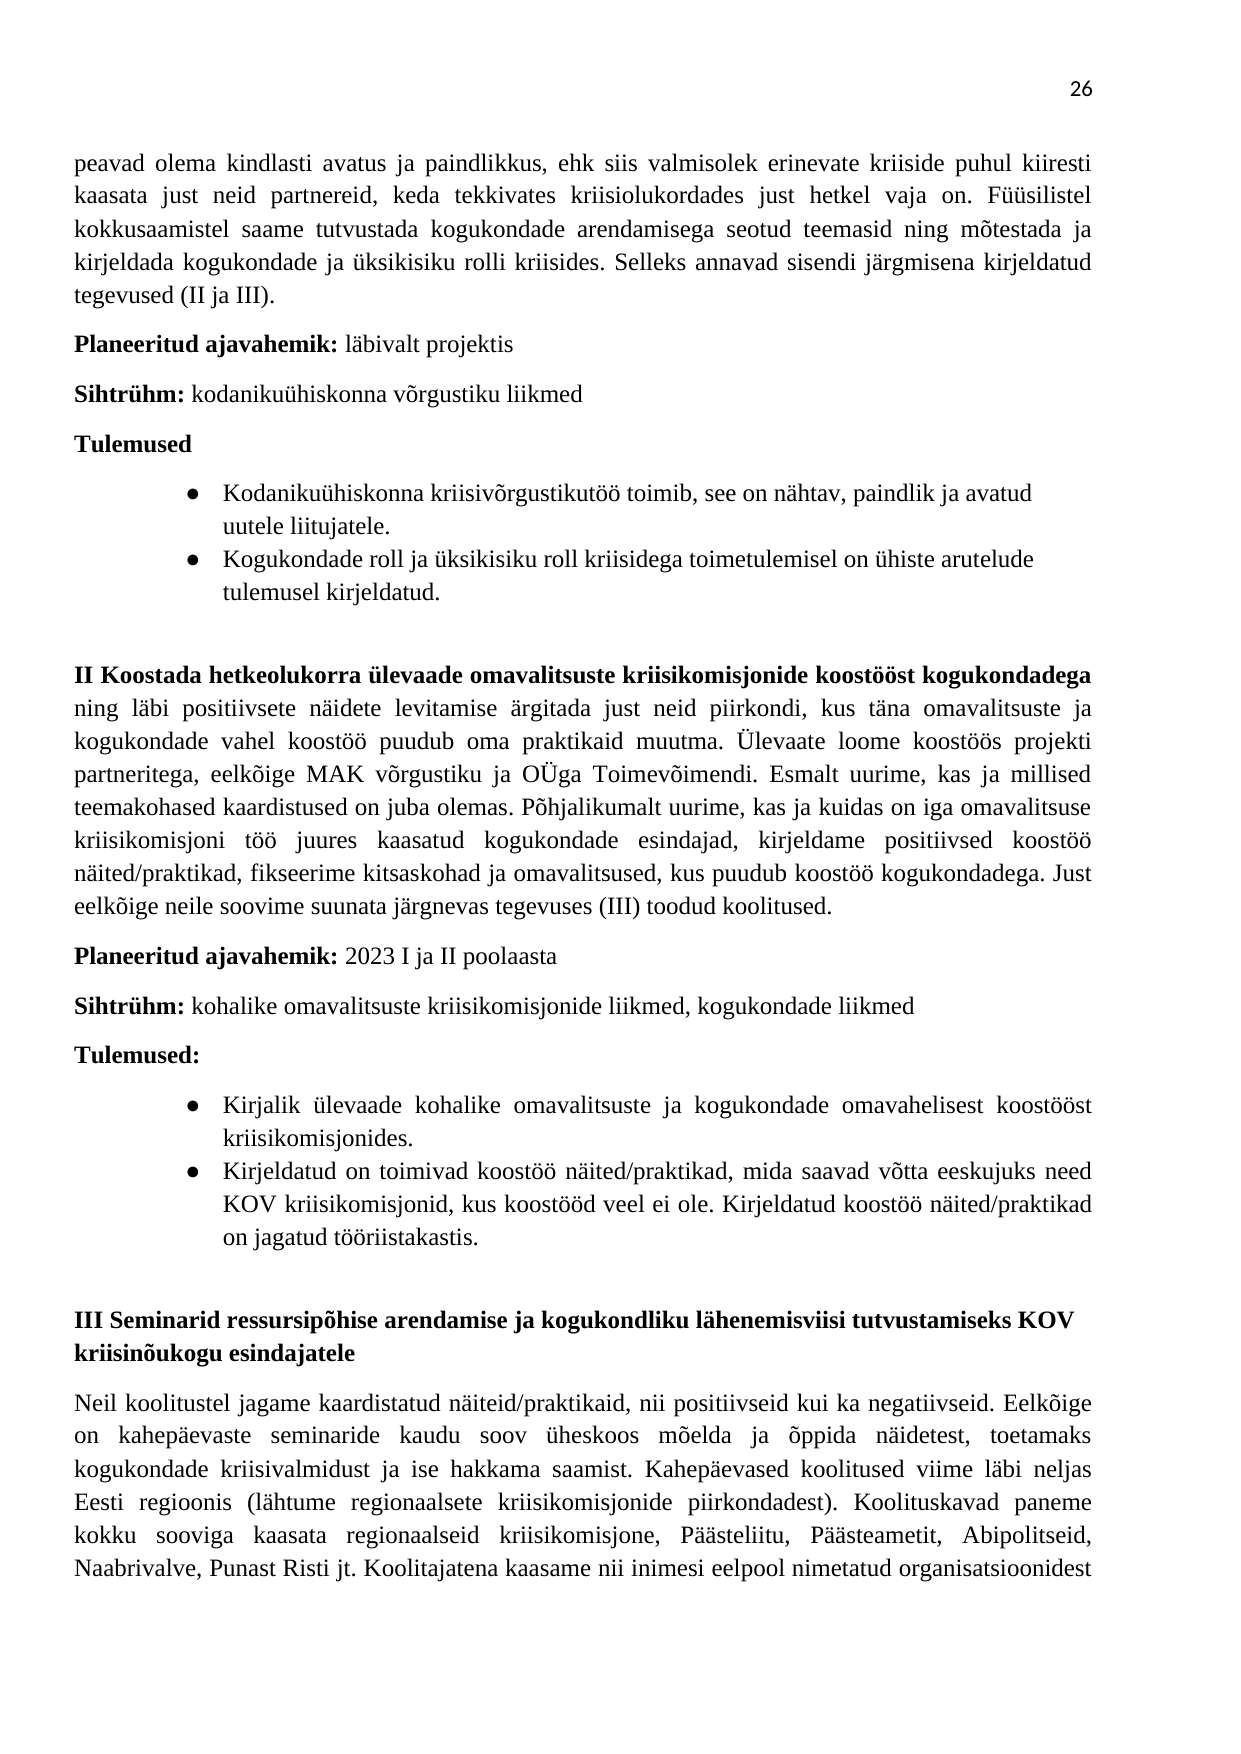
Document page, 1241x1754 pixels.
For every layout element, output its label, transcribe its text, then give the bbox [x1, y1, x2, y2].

list Kirjalik ülevaade kohalike omavalitsuste ja kogukondade omavahelisest koostööst kriisikomisjonides. [185, 1090, 1093, 1152]
text III Seminarid ressursipõhise arendamise ja kogukondliku lähenemisviisi tutvustamiseks KOV kriisinõukogu esindajatele [74, 1272, 1093, 1367]
list Kogukondade roll ja üksikisiku roll kriisidega toimetulemisel on ühiste arutelude tulemusel kirjeldatud. [185, 544, 1093, 606]
text Sihtrühm: kodanikuühiskonna võrgustiku liikmed [74, 379, 1093, 408]
text Planeeritud ajavahemik: 2023 I ja II poolaasta [74, 941, 1093, 970]
list Kirjeldatud on toimivad koostöö näited/praktikad, mida saavad võtta eeskujuks need KOV kriisikomisjonid, kus koostööd veel ei ole. Kirjeldatud koostöö näited/praktikad on jagatud tööriistakastis. [185, 1156, 1093, 1251]
text II Koostada hetkeolukorra ülevaade omavalitsuste kriisikomisjonide koostööst kogukondadega ning läbi positiivsete näidete levitamise ärgitada just neid piirkondi, kus täna omavalitsuste ja kogukondade vahel koostöö puudub oma praktikaid muutma. Ülevaate loome koostöös projekti partneritega, eelkõige MAK võrgustiku ja OÜga Toimevõimendi. Esmalt uurime, kas ja millised teemakohased kaardistused on juba olemas. Põhjalikumalt uurime, kas ja kuidas on iga omavalitsuse kriisikomisjoni töö juures kaasatud kogukondade esindajad, kirjeldame positiivsed koostöö näited/praktikad, fikseerime kitsaskohad ja omavalitsused, kus puudub koostöö kogukondadega. Just eelkõige neile soovime suunata järgnevas tegevuses (III) toodud koolitused. [74, 627, 1093, 920]
text Tulemused [74, 429, 1093, 457]
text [74, 1388, 1093, 1581]
text Sihtrühm: kohalike omavalitsuste kriisikomisjonide liikmed, kogukondade liikmed [74, 991, 1093, 1019]
list Kodanikuühiskonna kriisivõrgustikutöö toimib, see on nähtav, paindlik ja avatud uutele liitujatele. [185, 478, 1093, 540]
text Planeeritud ajavahemik: läbivalt projektis [74, 329, 1093, 358]
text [74, 148, 1093, 308]
text Tulemused: [74, 1040, 1093, 1069]
